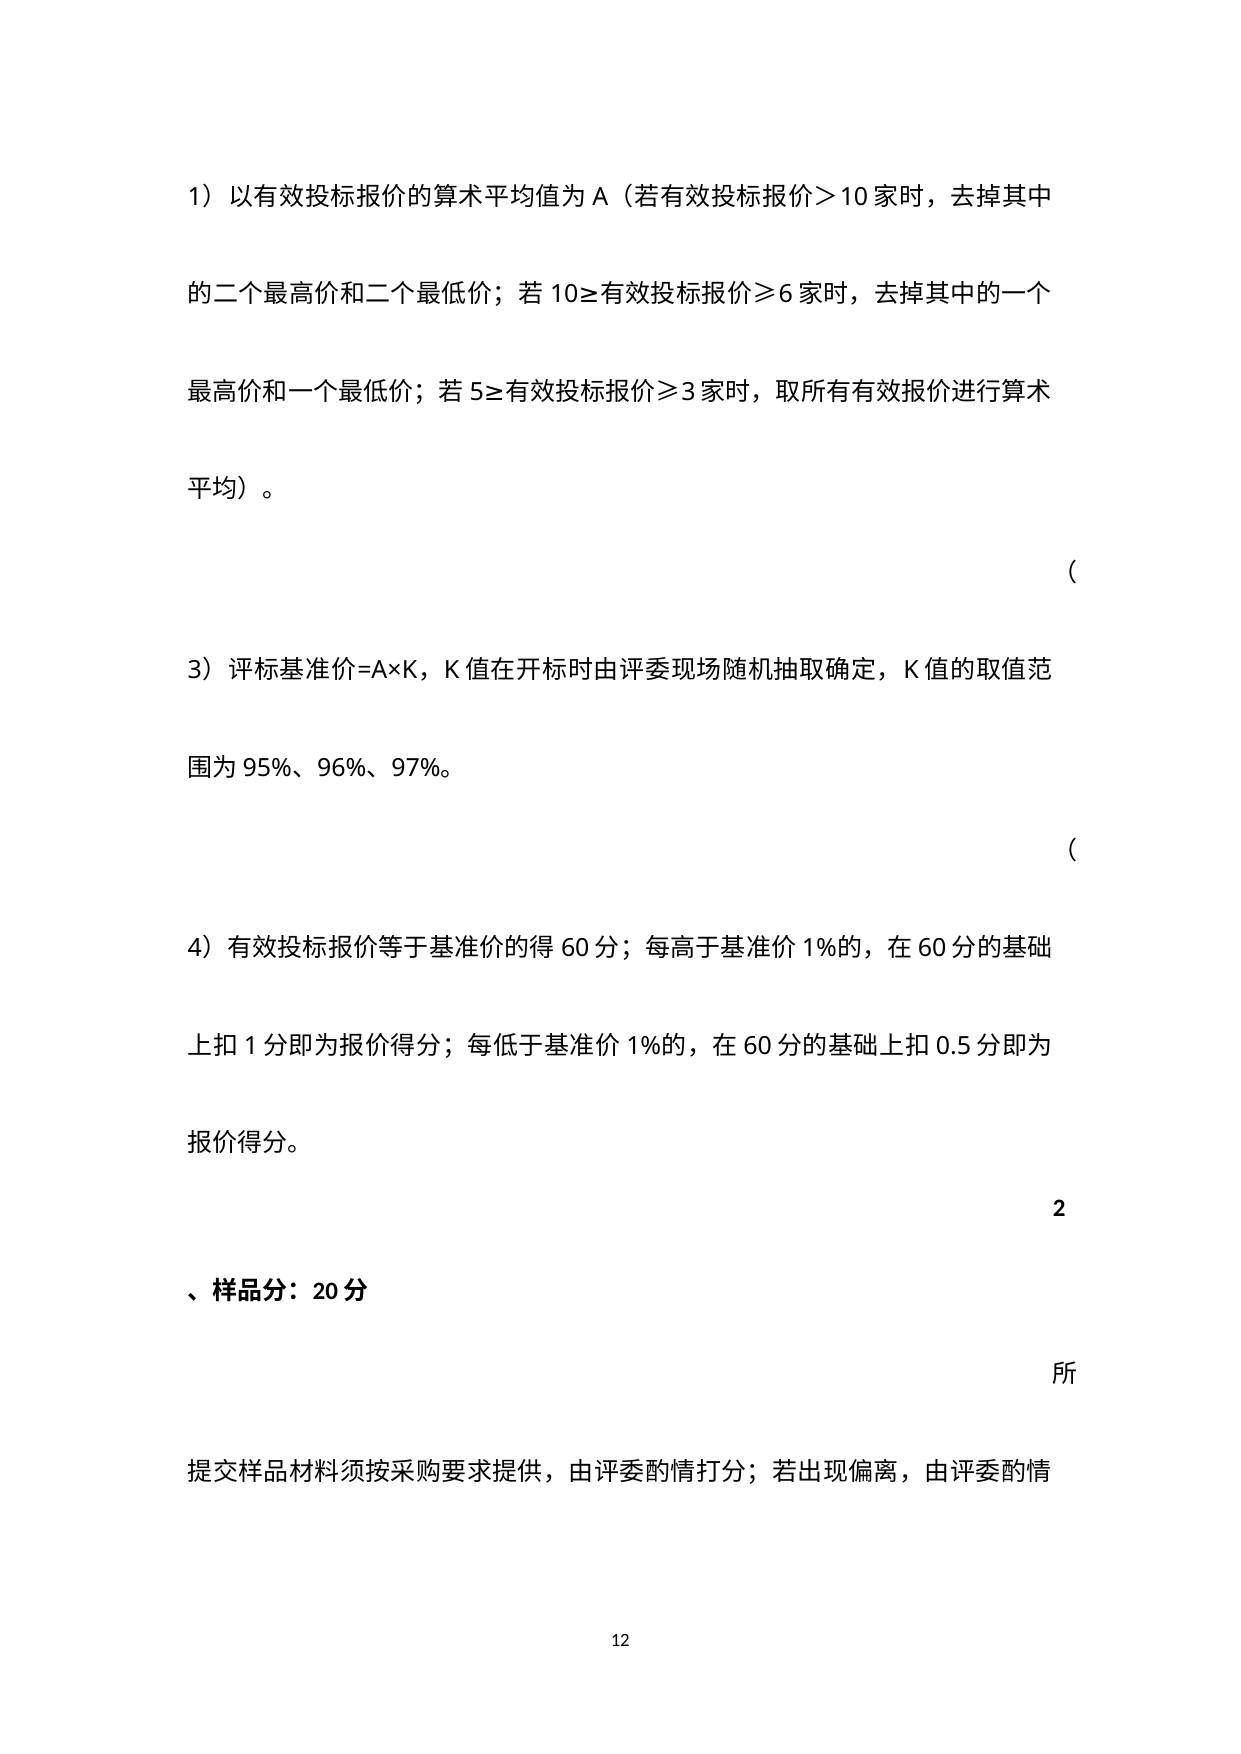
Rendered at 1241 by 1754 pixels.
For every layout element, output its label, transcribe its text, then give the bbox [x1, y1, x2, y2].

text 2、样品分：20分 [187, 1191, 1053, 1321]
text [187, 162, 1053, 519]
text （4）有效投标报价等于基准价的得60分；每高于基准价1%的，在60分的基础上扣1分即为报价得分；每低于基准价1%的，在60分的基础上扣0.5分即为报价得分。 [187, 816, 1053, 1173]
text （3）评标基准价=A×K，K值在开标时由评委现场随机抽取确定，K值的取值范围为95%、96%、97%。 [187, 538, 1053, 798]
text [187, 1339, 1053, 1502]
